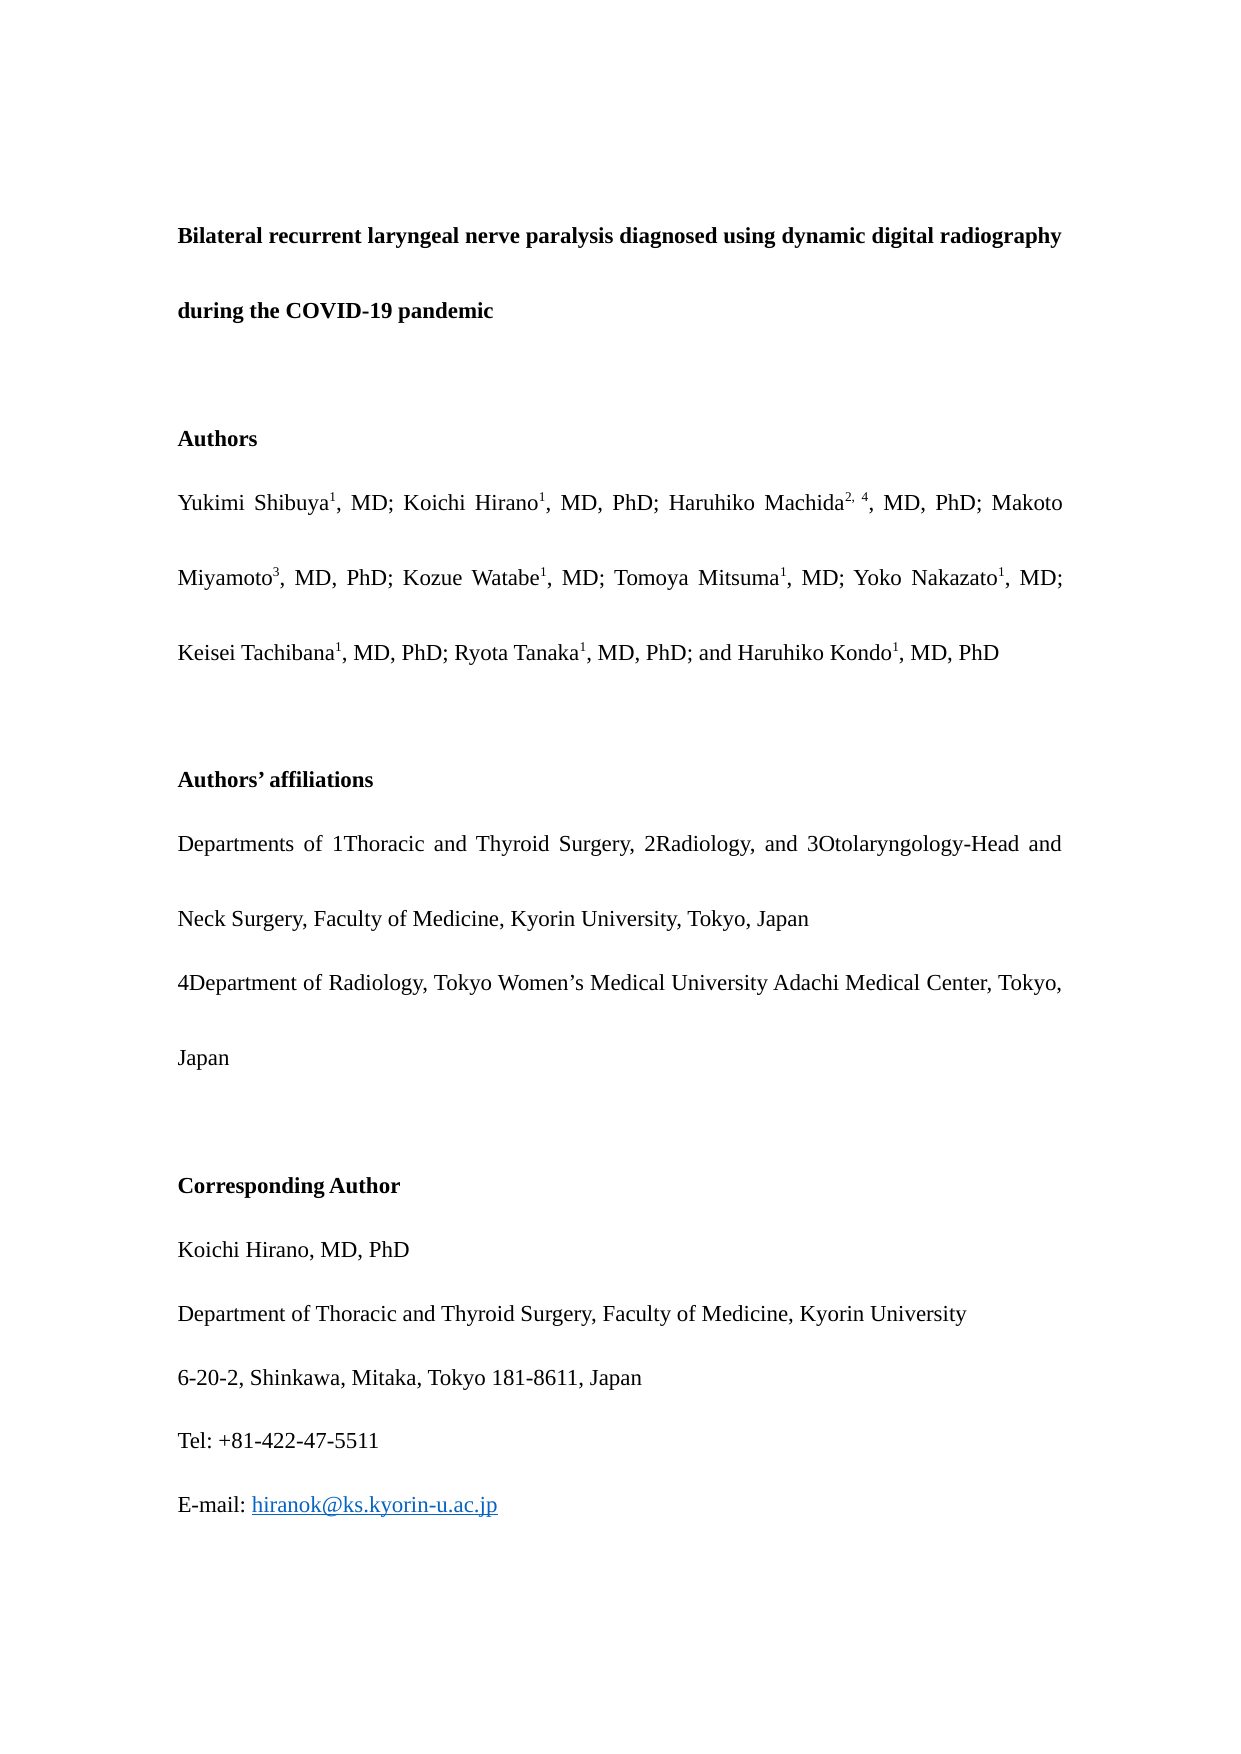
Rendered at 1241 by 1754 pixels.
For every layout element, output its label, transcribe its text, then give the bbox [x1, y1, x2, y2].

text Bilateral recurrent laryngeal nerve paralysis diagnosed using dynamic digital radiography during the COVID-19 pandemic [177, 217, 1063, 329]
text E-mail: hiranok@ks.kyorin-u.ac.jp [177, 1486, 1063, 1523]
text Department of Thoracic and Thyroid Surgery, Faculty of Medicine, Kyorin University [177, 1294, 1063, 1332]
text Departments of 1Thoracic and Thyroid Surgery, 2Radiology, and 3Otolaryngology-Head and Neck Surgery, Faculty of Medicine, Kyorin University, Tokyo, Japan [177, 825, 1063, 937]
text Koichi Hirano, MD, PhD [177, 1230, 1063, 1268]
text 4Department of Radiology, Tokyo Women’s Medical University Adachi Medical Center, Tokyo, Japan [177, 964, 1063, 1076]
text Yukimi Shibuya1, MD; Koichi Hirano1, MD, PhD; Haruhiko Machida2, 4, MD, PhD; Makoto Miyamoto3, MD, PhD; Kozue Watabe1, MD; Tomoya Mitsuma1, MD; Yoko Nakazato1, MD; Keisei Tachibana1, MD, PhD; Ryota Tanaka1, MD, PhD; and Haruhiko Kondo1, MD, PhD [177, 483, 1063, 671]
text Authors [177, 419, 1063, 457]
text Corresponding Author [177, 1166, 1063, 1204]
text 6-20-2, Shinkawa, Mitaka, Tokyo 181-8611, Japan [177, 1358, 1063, 1396]
text Tel: +81-422-47-5511 [177, 1422, 1063, 1459]
text Authors’ affiliations [177, 761, 1063, 798]
